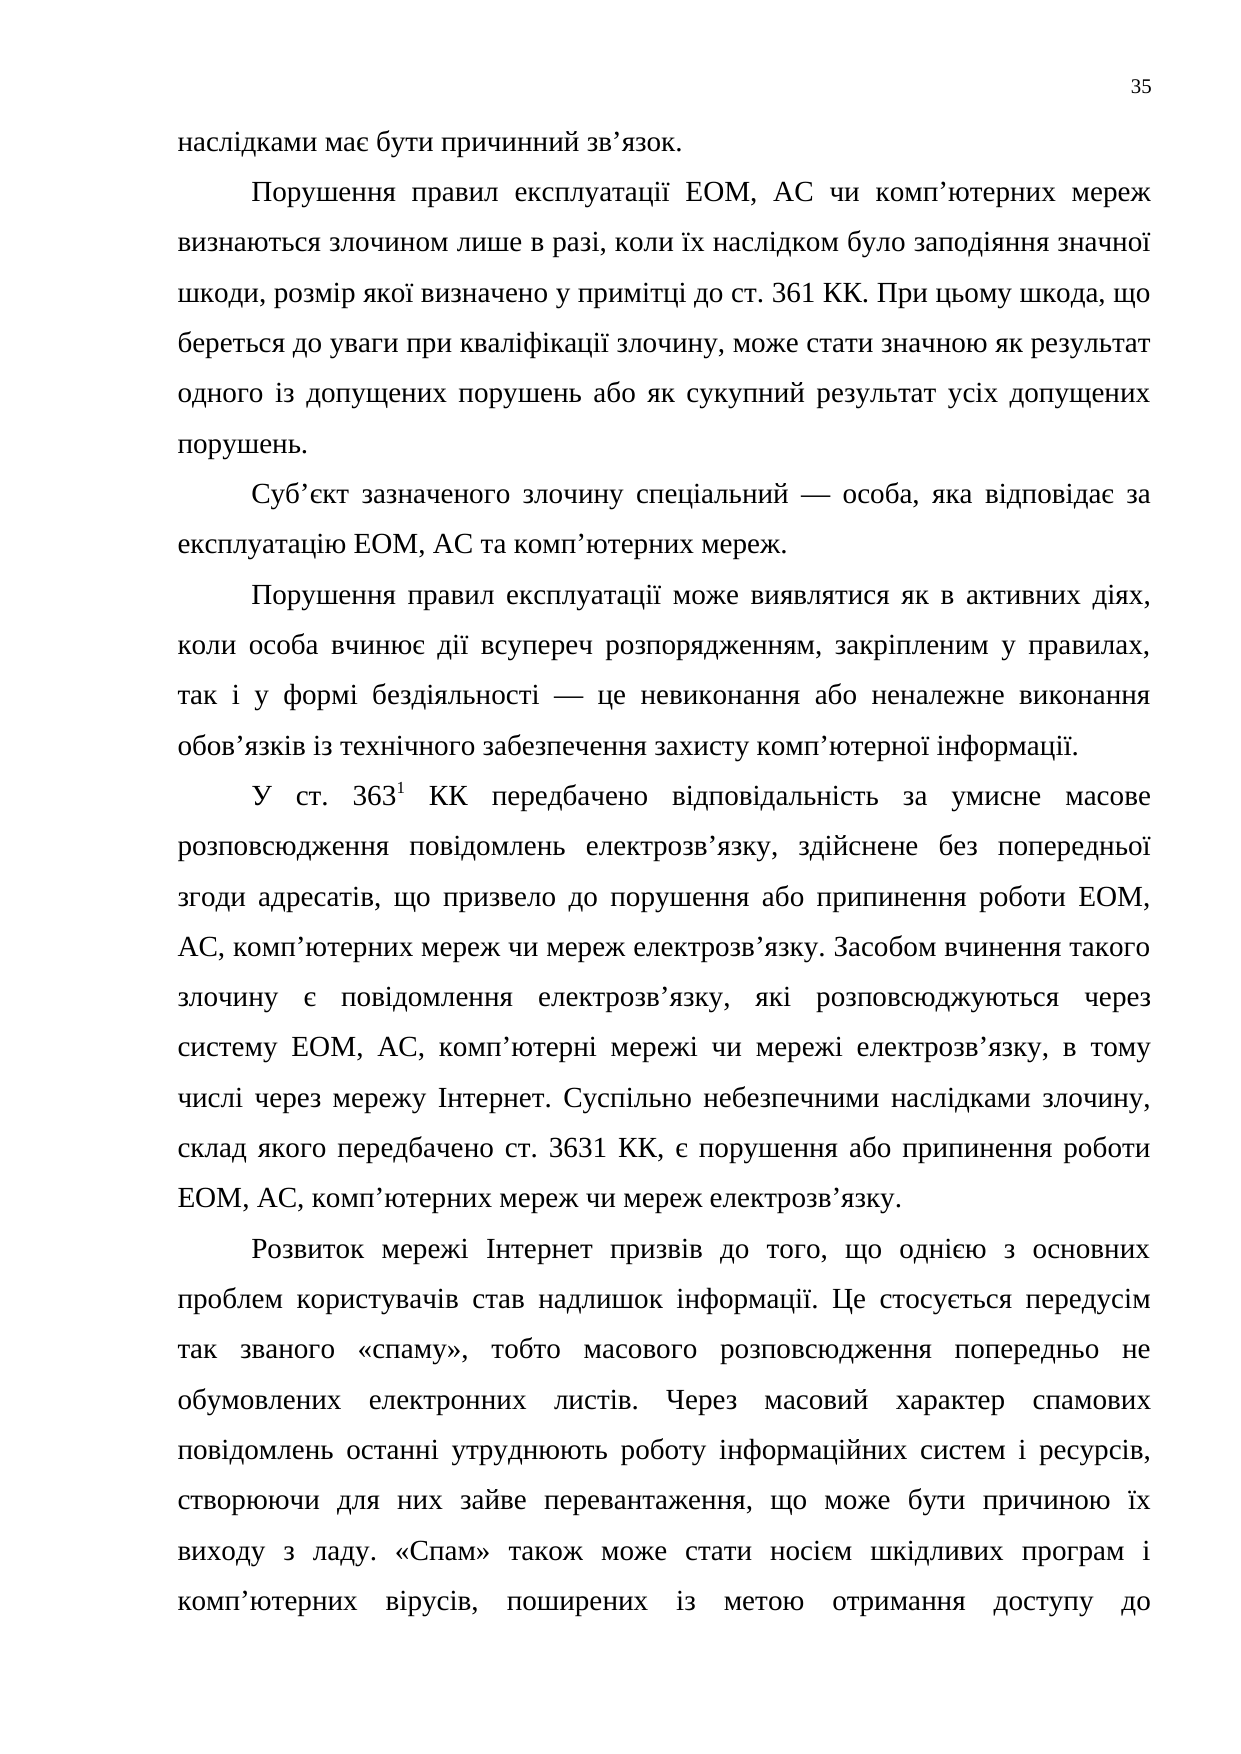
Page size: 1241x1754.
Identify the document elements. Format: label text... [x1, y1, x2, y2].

text У ст. 3631 КК передбачено відповідальність за умисне масове розповсюдження повідомлень електрозв’язку, здійснене без попередньої згоди адресатів, що призвело до порушення або припинення роботи ЕОМ, АС, комп’ютерних мереж чи мереж електрозв’язку. Засобом вчинення такого злочину є повідомлення електрозв’язку, які розповсюджуються через систему ЕОМ, АС, комп’ютерні мережі чи мережі електрозв’язку, в тому числі через мережу Інтернет. Суспільно небезпечними наслідками злочину, склад якого передбачено ст. 3631 КК, є порушення або припинення роботи ЕОМ, АС, комп’ютерних мереж чи мереж електрозв’язку. [177, 778, 1152, 1214]
text Порушення правил експлуатації може виявлятися як в активних діях, коли особа вчинює дії всупереч розпорядженням, закріпленим у правилах, так і у формі бездіяльності — це невиконання або неналежне виконання обов’язків із технічного забезпечення захисту комп’ютерної інформації. [177, 577, 1152, 761]
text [177, 124, 1152, 157]
text Порушення правил експлуатації ЕОМ, АС чи комп’ютерних мереж визнаються злочином лише в разі, коли їх наслідком було заподіяння значної шкоди, розмір якої визначено у примітці до ст. 361 КК. При цьому шкода, що береться до уваги при кваліфікації злочину, може стати значною як результат одного із допущених порушень або як сукупний результат усіх допущених порушень. [177, 174, 1152, 459]
text Суб’єкт зазначеного злочину спеціальний — особа, яка відповідає за експлуатацію ЕОМ, АС та комп’ютерних мереж. [177, 476, 1152, 560]
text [177, 1231, 1152, 1617]
